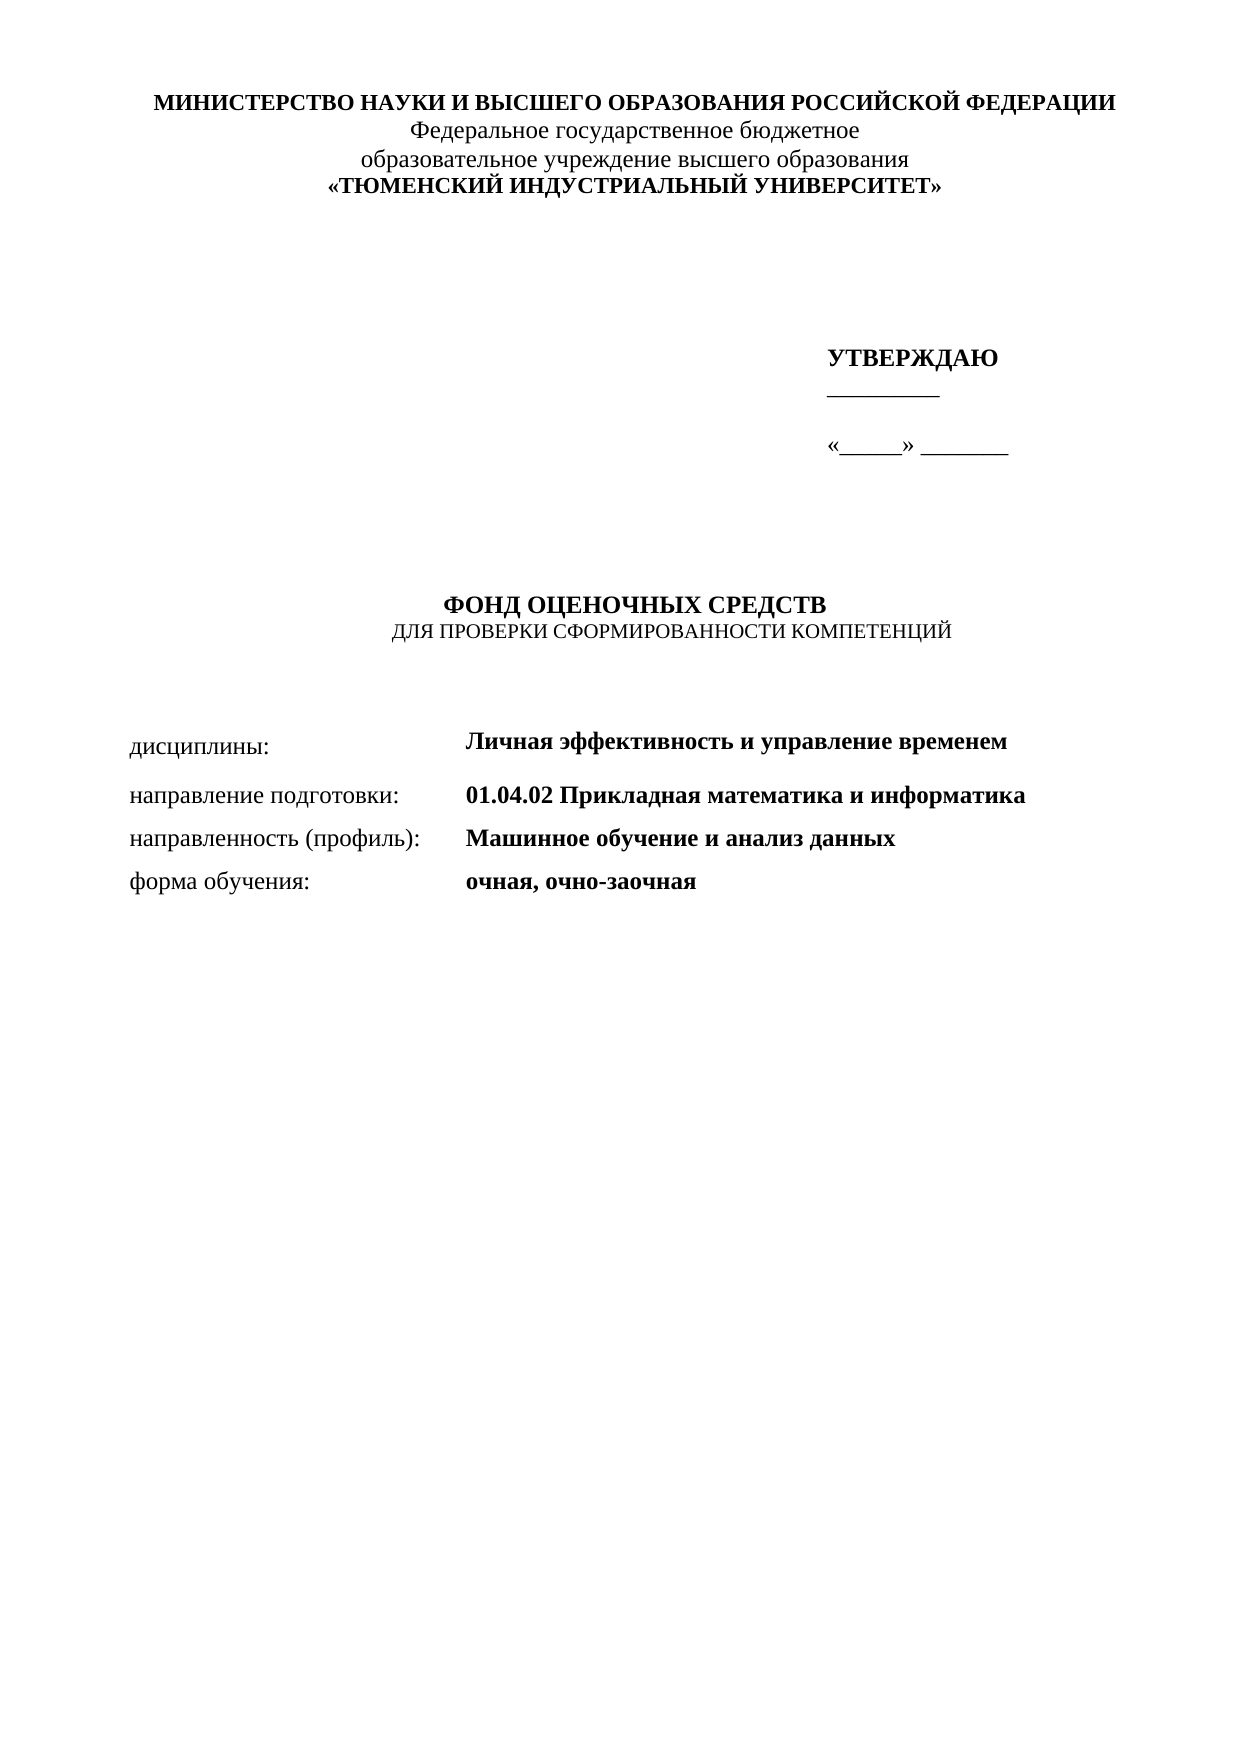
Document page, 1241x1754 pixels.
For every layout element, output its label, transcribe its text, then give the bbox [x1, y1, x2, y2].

text Утверждаю [827, 343, 1152, 371]
table_cell направленность (профиль): [118, 823, 454, 866]
text МИНИСТЕРСТВО НАУКИ И ВЫСШЕГО ОБРАЗОВАНИЯ Российской Федерации [118, 89, 1152, 115]
table_cell очная, очно-заочная [454, 866, 1192, 909]
table_cell направление подготовки: [118, 780, 454, 823]
table_cell форма обучения: [118, 866, 454, 909]
table_header Личная эффективность и управление временем [454, 726, 1192, 780]
text образовательное учреждение высшего образования [118, 144, 1152, 172]
table_cell Машинное обучение и анализ данных [454, 823, 1192, 866]
text «_____» _______ [827, 429, 1152, 458]
text _________ [827, 371, 1152, 400]
text ДЛЯ ПРОВЕРКИ СФОРМИРОВАННОСТИ КОМПЕТЕНЦИЙ [118, 619, 1152, 643]
text «ТЮМЕНСКИЙ ИНДУСТРИАЛЬНЫЙ университет» [118, 172, 1152, 199]
table_cell 01.04.02 Прикладная математика и информатика [454, 780, 1192, 823]
text ФОНД ОЦЕНОЧНЫХ СРЕДСТВ [118, 591, 1152, 619]
table_header дисциплины: [118, 726, 454, 780]
text Федеральное государственное бюджетное [118, 115, 1152, 144]
